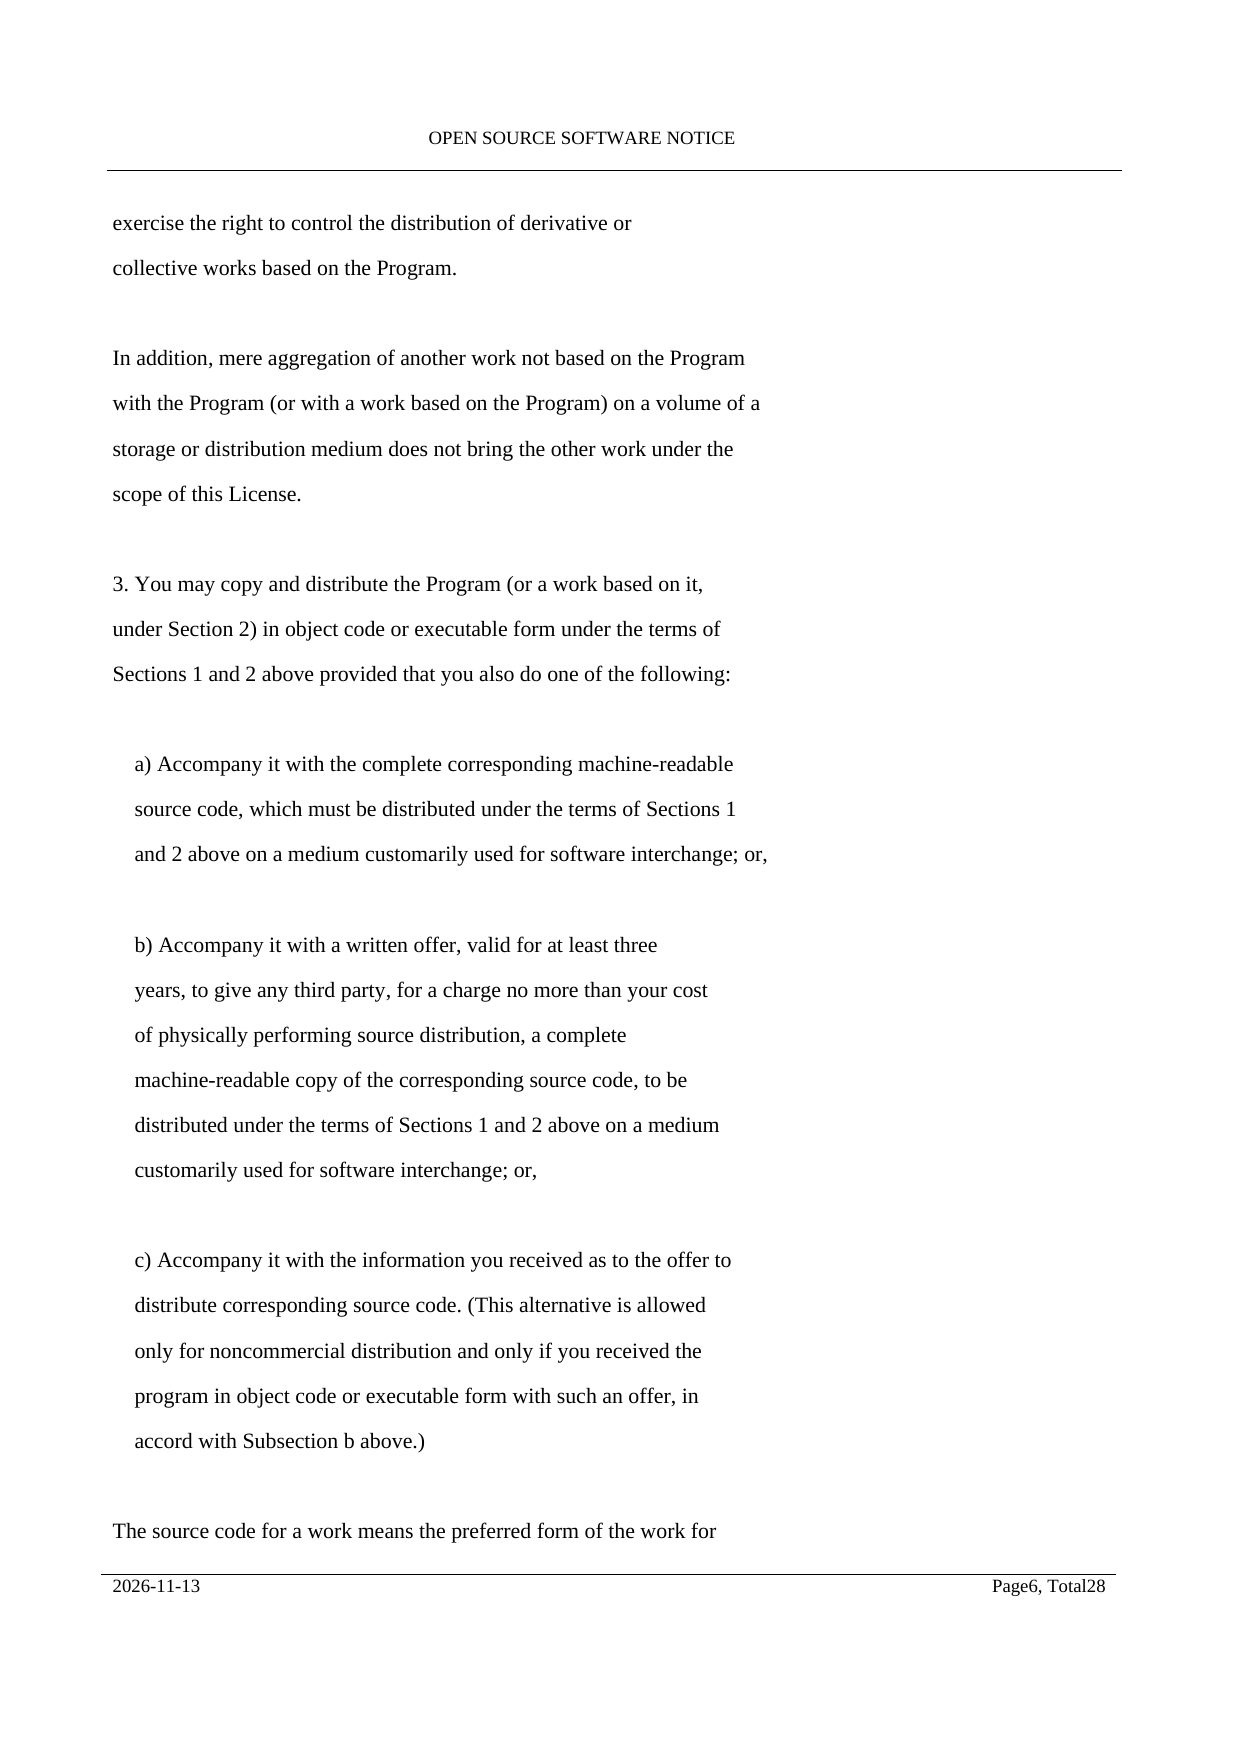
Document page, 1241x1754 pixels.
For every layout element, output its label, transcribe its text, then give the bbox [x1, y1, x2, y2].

text of physically performing source distribution, a complete [112, 1018, 1128, 1051]
text c) Accompany it with the information you received as to the offer to [112, 1244, 1128, 1276]
text program in object code or executable form with such an offer, in [112, 1379, 1128, 1412]
text Sections 1 and 2 above provided that you also do one of the following: [112, 657, 1128, 690]
text The source code for a work means the preferred form of the work for [112, 1514, 1128, 1547]
text distribute corresponding source code. (This alternative is allowed [112, 1289, 1128, 1321]
text years, to give any third party, for a charge no more than your cost [112, 973, 1128, 1006]
text a) Accompany it with the complete corresponding machine-readable [112, 748, 1128, 780]
text scope of this License. [112, 477, 1128, 509]
text b) Accompany it with a written offer, valid for at least three [112, 928, 1128, 961]
text and 2 above on a medium customarily used for software interchange; or, [112, 838, 1128, 870]
text machine-readable copy of the corresponding source code, to be [112, 1063, 1128, 1096]
text source code, which must be distributed under the terms of Sections 1 [112, 793, 1128, 825]
text with the Program (or with a work based on the Program) on a volume of a [112, 387, 1128, 419]
text 3. You may copy and distribute the Program (or a work based on it, [112, 567, 1128, 600]
text distributed under the terms of Sections 1 and 2 above on a medium [112, 1108, 1128, 1141]
text In addition, mere aggregation of another work not based on the Program [112, 342, 1128, 374]
text under Section 2) in object code or executable form under the terms of [112, 612, 1128, 645]
text storage or distribution medium does not bring the other work under the [112, 432, 1128, 464]
text exercise the right to control the distribution of derivative or [112, 206, 1128, 239]
text accord with Subsection b above.) [112, 1424, 1128, 1457]
text collective works based on the Program. [112, 251, 1128, 284]
text only for noncommercial distribution and only if you received the [112, 1334, 1128, 1366]
text customarily used for software interchange; or, [112, 1153, 1128, 1186]
